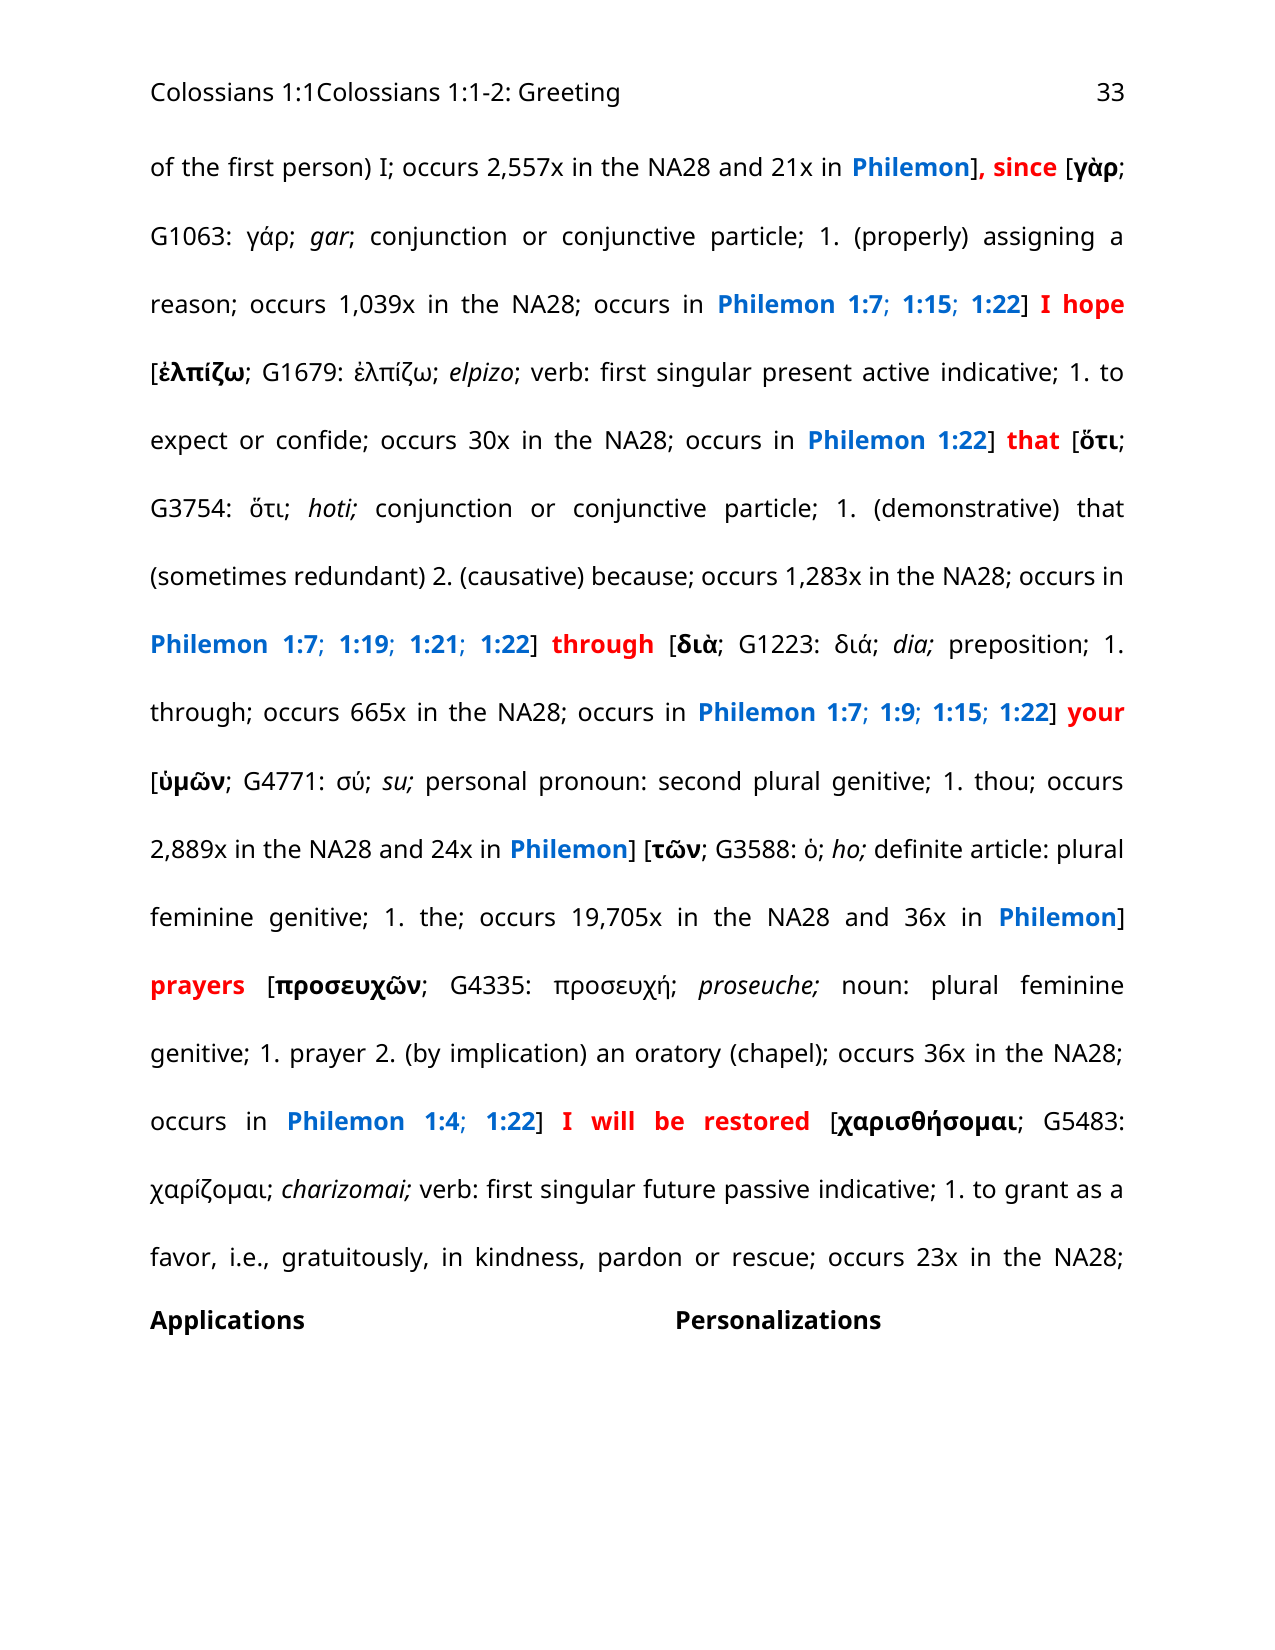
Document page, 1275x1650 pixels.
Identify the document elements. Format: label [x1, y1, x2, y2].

text [150, 150, 1125, 1274]
